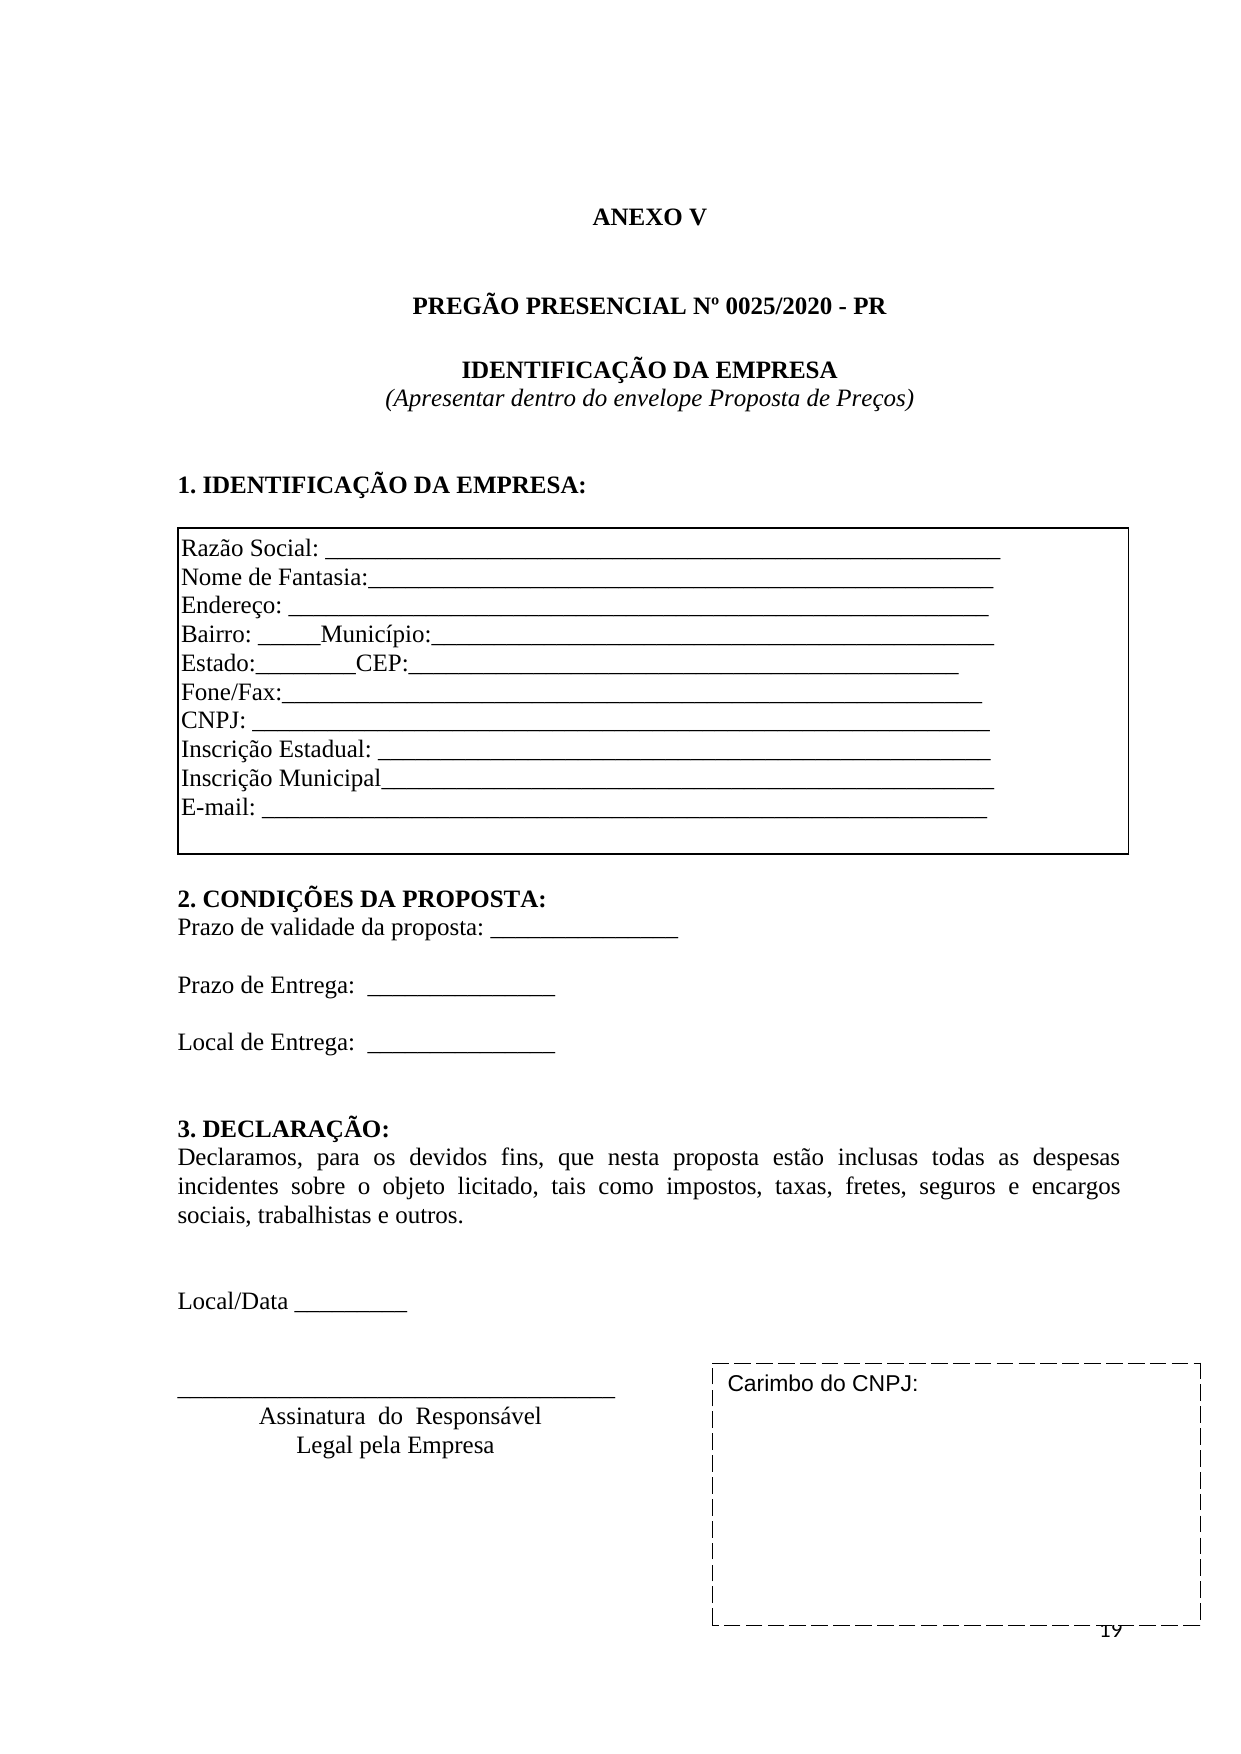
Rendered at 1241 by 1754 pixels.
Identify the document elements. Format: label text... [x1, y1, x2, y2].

text Prazo de validade da proposta: _______________ [177, 912, 1122, 941]
text Prazo de Entrega: _______________ [177, 970, 1122, 999]
text Assinatura do Responsável [177, 1401, 712, 1430]
text ANEXO V [177, 202, 1122, 231]
text Inscrição Estadual: _________________________________________________ [181, 734, 1126, 763]
text Estado:________CEP:____________________________________________ Fone/Fax:________________________________________________________ [181, 648, 1126, 706]
text Endereço: ________________________________________________________ [181, 591, 1126, 619]
text ___________________________________ [177, 1372, 712, 1401]
text E-mail: __________________________________________________________ [181, 792, 1126, 821]
text 1. IDENTIFICAÇÃO DA EMPRESA: [177, 470, 1122, 498]
text PREGÃO PRESENCIAL Nº 0025/2020 - PR [177, 291, 1122, 320]
text Nome de Fantasia:__________________________________________________ [181, 562, 1126, 591]
text Inscrição Municipal_________________________________________________ [181, 763, 1126, 792]
text Local de Entrega: _______________ [177, 1027, 1122, 1056]
text 2. CONDIÇÕES DA PROPOSTA: [177, 884, 1122, 912]
text (Apresentar dentro do envelope Proposta de Preços) [177, 383, 1122, 412]
text Razão Social: ______________________________________________________ [179, 531, 1128, 562]
text CNPJ: ___________________________________________________________ [181, 706, 1126, 734]
text 3. DECLARAÇÃO: [177, 1114, 1122, 1142]
text Legal pela Empresa [177, 1430, 712, 1459]
text IDENTIFICAÇÃO DA EMPRESA [177, 355, 1122, 383]
text Local/Data _________ [177, 1286, 1122, 1315]
text Bairro: _____Município:_____________________________________________ [181, 619, 1126, 648]
text Declaramos, para os devidos fins, que nesta proposta estão inclusas todas as despesas incidentes sobre o objeto licitado, tais como impostos, taxas, fretes, seguros e encargos sociais, trabalhistas e outros. [177, 1142, 1122, 1229]
